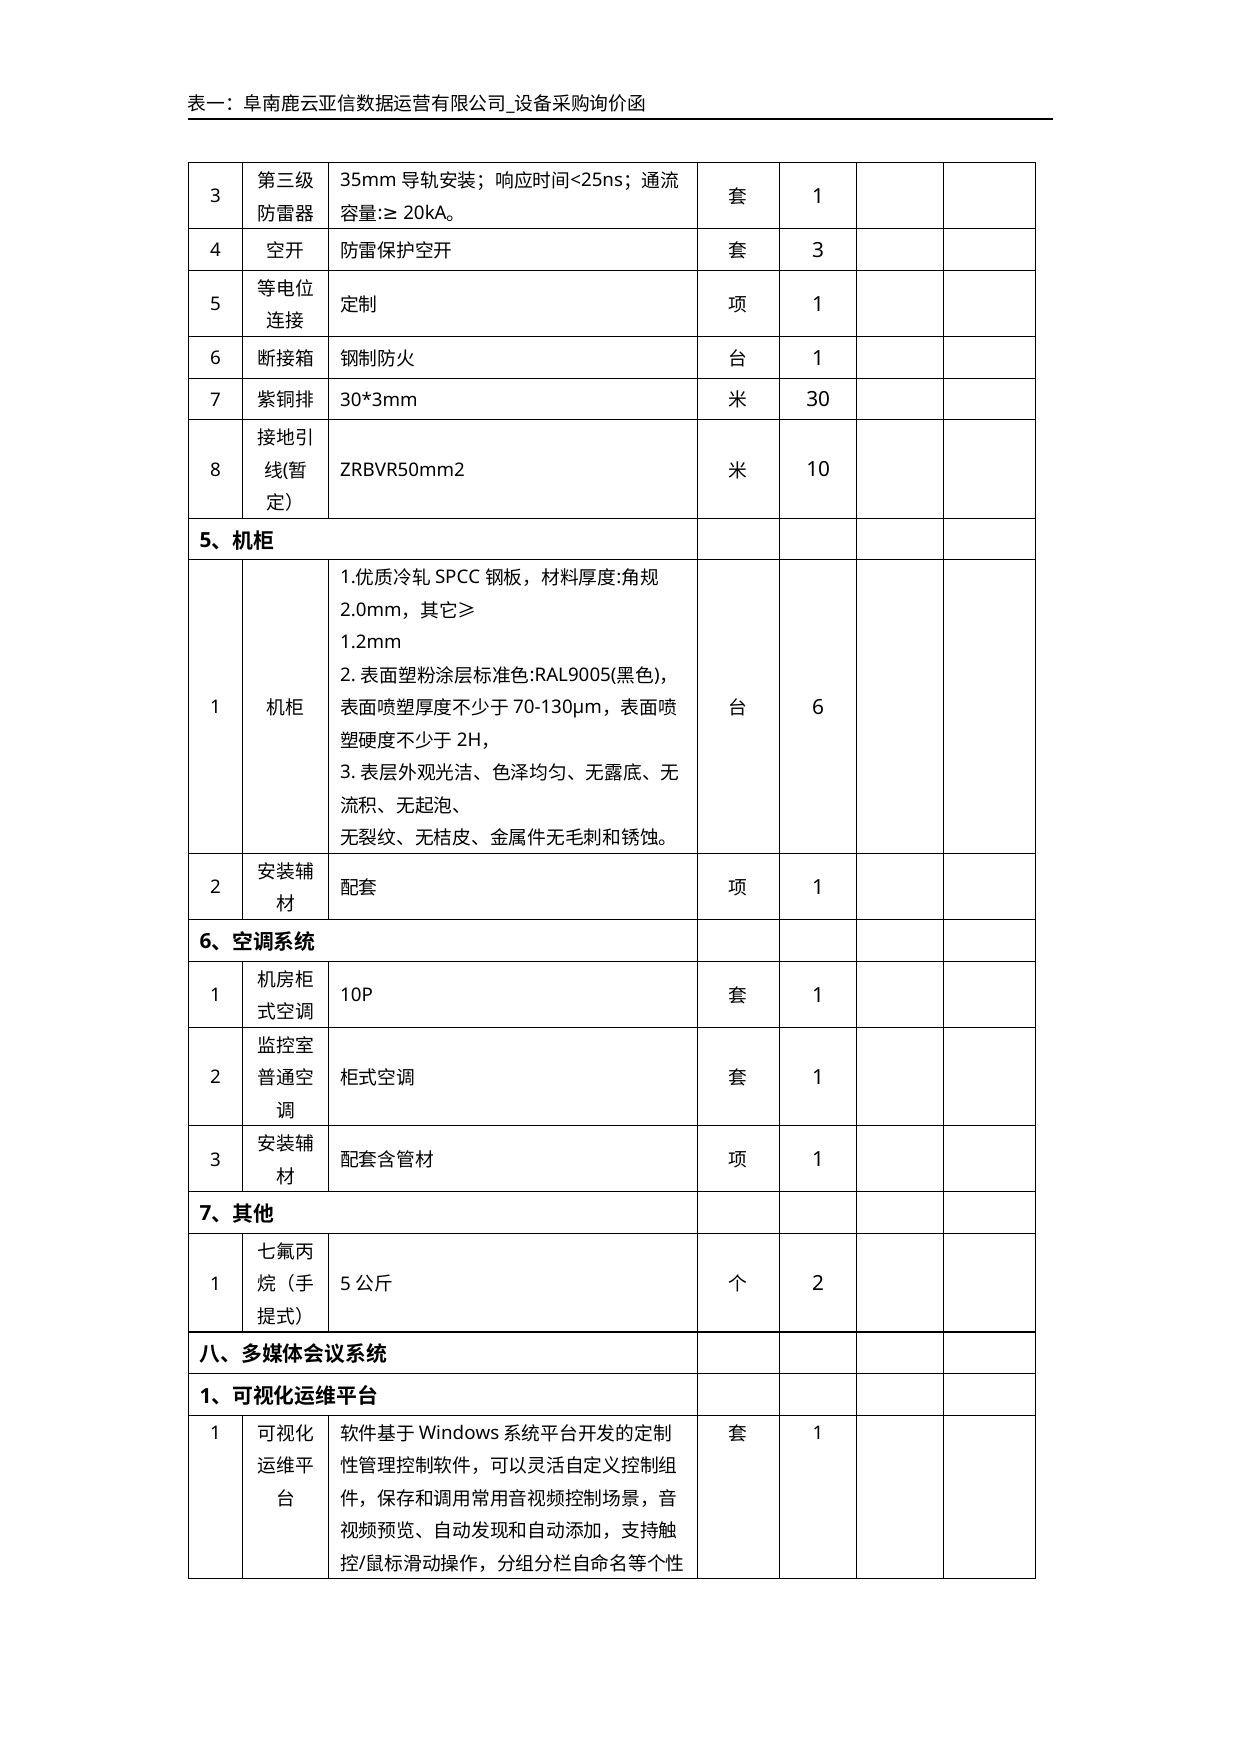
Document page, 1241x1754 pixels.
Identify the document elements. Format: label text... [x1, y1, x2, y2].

table_cell [857, 229, 943, 270]
table_cell 机房柜式空调 [243, 962, 328, 1027]
table_cell 可视化运维平台 [243, 1416, 328, 1578]
table_cell [944, 1333, 1035, 1373]
table_cell 6 [780, 560, 856, 853]
table_cell 3 [189, 163, 242, 228]
table_cell [944, 337, 1035, 377]
table_cell [944, 920, 1035, 961]
table_cell 1、可视化运维平台 [189, 1374, 697, 1415]
table_cell [944, 962, 1035, 1027]
table_cell [698, 519, 779, 559]
table_cell 套 [698, 1028, 779, 1125]
table_cell [944, 379, 1035, 419]
table_cell 3 [189, 1126, 242, 1191]
table_cell 7 [189, 379, 242, 419]
table_cell 台 [698, 560, 779, 853]
table_cell 30 [780, 379, 856, 419]
table_cell 1 [189, 560, 242, 853]
table_cell 1 [189, 962, 242, 1027]
table_cell 接地引线(暂定） [243, 420, 328, 518]
table_cell ZRBVR50mm2 [329, 420, 697, 518]
table_cell [857, 1333, 943, 1373]
table_cell [944, 560, 1035, 853]
table_cell 1 [780, 1126, 856, 1191]
table_cell [857, 1416, 943, 1578]
table_cell 1 [780, 163, 856, 228]
table_cell [944, 271, 1035, 336]
table_cell [944, 420, 1035, 518]
table_cell [780, 920, 856, 961]
table_cell 1 [780, 962, 856, 1027]
table_cell 防雷保护空开 [329, 229, 697, 270]
table_cell 35mm 导轨安装；响应时间<25ns；通流容量:≥ 20kA。 [329, 163, 697, 228]
table_cell 项 [698, 1126, 779, 1191]
table_cell [944, 163, 1035, 228]
table_cell [944, 1234, 1035, 1331]
table_cell 项 [698, 271, 779, 336]
table_cell 1 [780, 271, 856, 336]
table_cell 八、多媒体会议系统 [189, 1333, 697, 1373]
table_cell 紫铜排 [243, 379, 328, 419]
table_cell 套 [698, 962, 779, 1027]
table_cell [944, 1416, 1035, 1578]
table_cell 1 [189, 1234, 242, 1331]
table_cell 1 [189, 1416, 242, 1578]
table_cell 10P [329, 962, 697, 1027]
table_cell [944, 1374, 1035, 1415]
table_cell [944, 519, 1035, 559]
table_cell [698, 1333, 779, 1373]
table_cell [857, 337, 943, 377]
table_cell 空开 [243, 229, 328, 270]
table_cell [780, 519, 856, 559]
table_cell 1 [780, 1416, 856, 1578]
table_cell [857, 1374, 943, 1415]
table_cell 1.优质冷轧 SPCC 钢板，材料厚度:角规 2.0mm，其它≥ 1.2mm 2. 表面塑粉涂层标准色:RAL9005(黑色)，表面喷塑厚度不少于 70-130µm，表面喷塑硬度不少于 2H， 3. 表层外观光洁、色泽均匀、无露底、无流积、无起泡、 无裂纹、无桔皮、金属件无毛刺和锈蚀。 [329, 560, 697, 853]
table_cell 30*3mm [329, 379, 697, 419]
table_cell 套 [698, 163, 779, 228]
table_cell 安装辅材 [243, 854, 328, 919]
table_cell 安装辅材 [243, 1126, 328, 1191]
table_cell [780, 1333, 856, 1373]
table_cell 2 [189, 854, 242, 919]
table_cell 定制 [329, 271, 697, 336]
table_cell 5 [189, 271, 242, 336]
table_cell [857, 379, 943, 419]
table_cell [857, 1126, 943, 1191]
table_cell 8 [189, 420, 242, 518]
table_cell 配套 [329, 854, 697, 919]
table_cell [857, 271, 943, 336]
table_cell 米 [698, 420, 779, 518]
table_cell [698, 1192, 779, 1233]
table_cell [857, 854, 943, 919]
table_cell 柜式空调 [329, 1028, 697, 1125]
table_cell [857, 420, 943, 518]
table_cell [698, 1374, 779, 1415]
table_cell 3 [780, 229, 856, 270]
table_cell 1 [780, 1028, 856, 1125]
table_cell 5、机柜 [189, 519, 697, 559]
table_cell [780, 1374, 856, 1415]
table_cell 6 [189, 337, 242, 377]
table_cell 项 [698, 854, 779, 919]
table_cell 机柜 [243, 560, 328, 853]
table_cell [780, 1192, 856, 1233]
table_cell 4 [189, 229, 242, 270]
table_cell 2 [189, 1028, 242, 1125]
table_cell 套 [698, 229, 779, 270]
table_cell [857, 1192, 943, 1233]
table_cell 10 [780, 420, 856, 518]
table_cell 等电位连接 [243, 271, 328, 336]
table_cell [857, 1028, 943, 1125]
table_cell 第三级防雷器 [243, 163, 328, 228]
table_cell [944, 1028, 1035, 1125]
table_cell 米 [698, 379, 779, 419]
table_cell 6、空调系统 [189, 920, 697, 961]
table_cell [857, 519, 943, 559]
table_cell [857, 920, 943, 961]
table_cell [857, 560, 943, 853]
table_cell [857, 962, 943, 1027]
table_cell 钢制防火 [329, 337, 697, 377]
table_cell 个 [698, 1234, 779, 1331]
table_cell 7、其他 [189, 1192, 697, 1233]
table_cell 1 [780, 854, 856, 919]
table_cell 配套含管材 [329, 1126, 697, 1191]
table_cell [944, 1192, 1035, 1233]
table_cell 套 [698, 1416, 779, 1578]
table_cell 断接箱 [243, 337, 328, 377]
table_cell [329, 1416, 697, 1578]
table_cell [944, 1126, 1035, 1191]
table_cell [857, 163, 943, 228]
table_cell [857, 1234, 943, 1331]
table_cell [698, 920, 779, 961]
table_cell 2 [780, 1234, 856, 1331]
table_cell 监控室普通空调 [243, 1028, 328, 1125]
table_cell 七氟丙烷（手提式） [243, 1234, 328, 1331]
table_cell 5 公斤 [329, 1234, 697, 1331]
table_cell [944, 229, 1035, 270]
table_cell 台 [698, 337, 779, 377]
table_cell [944, 854, 1035, 919]
table_cell 1 [780, 337, 856, 377]
